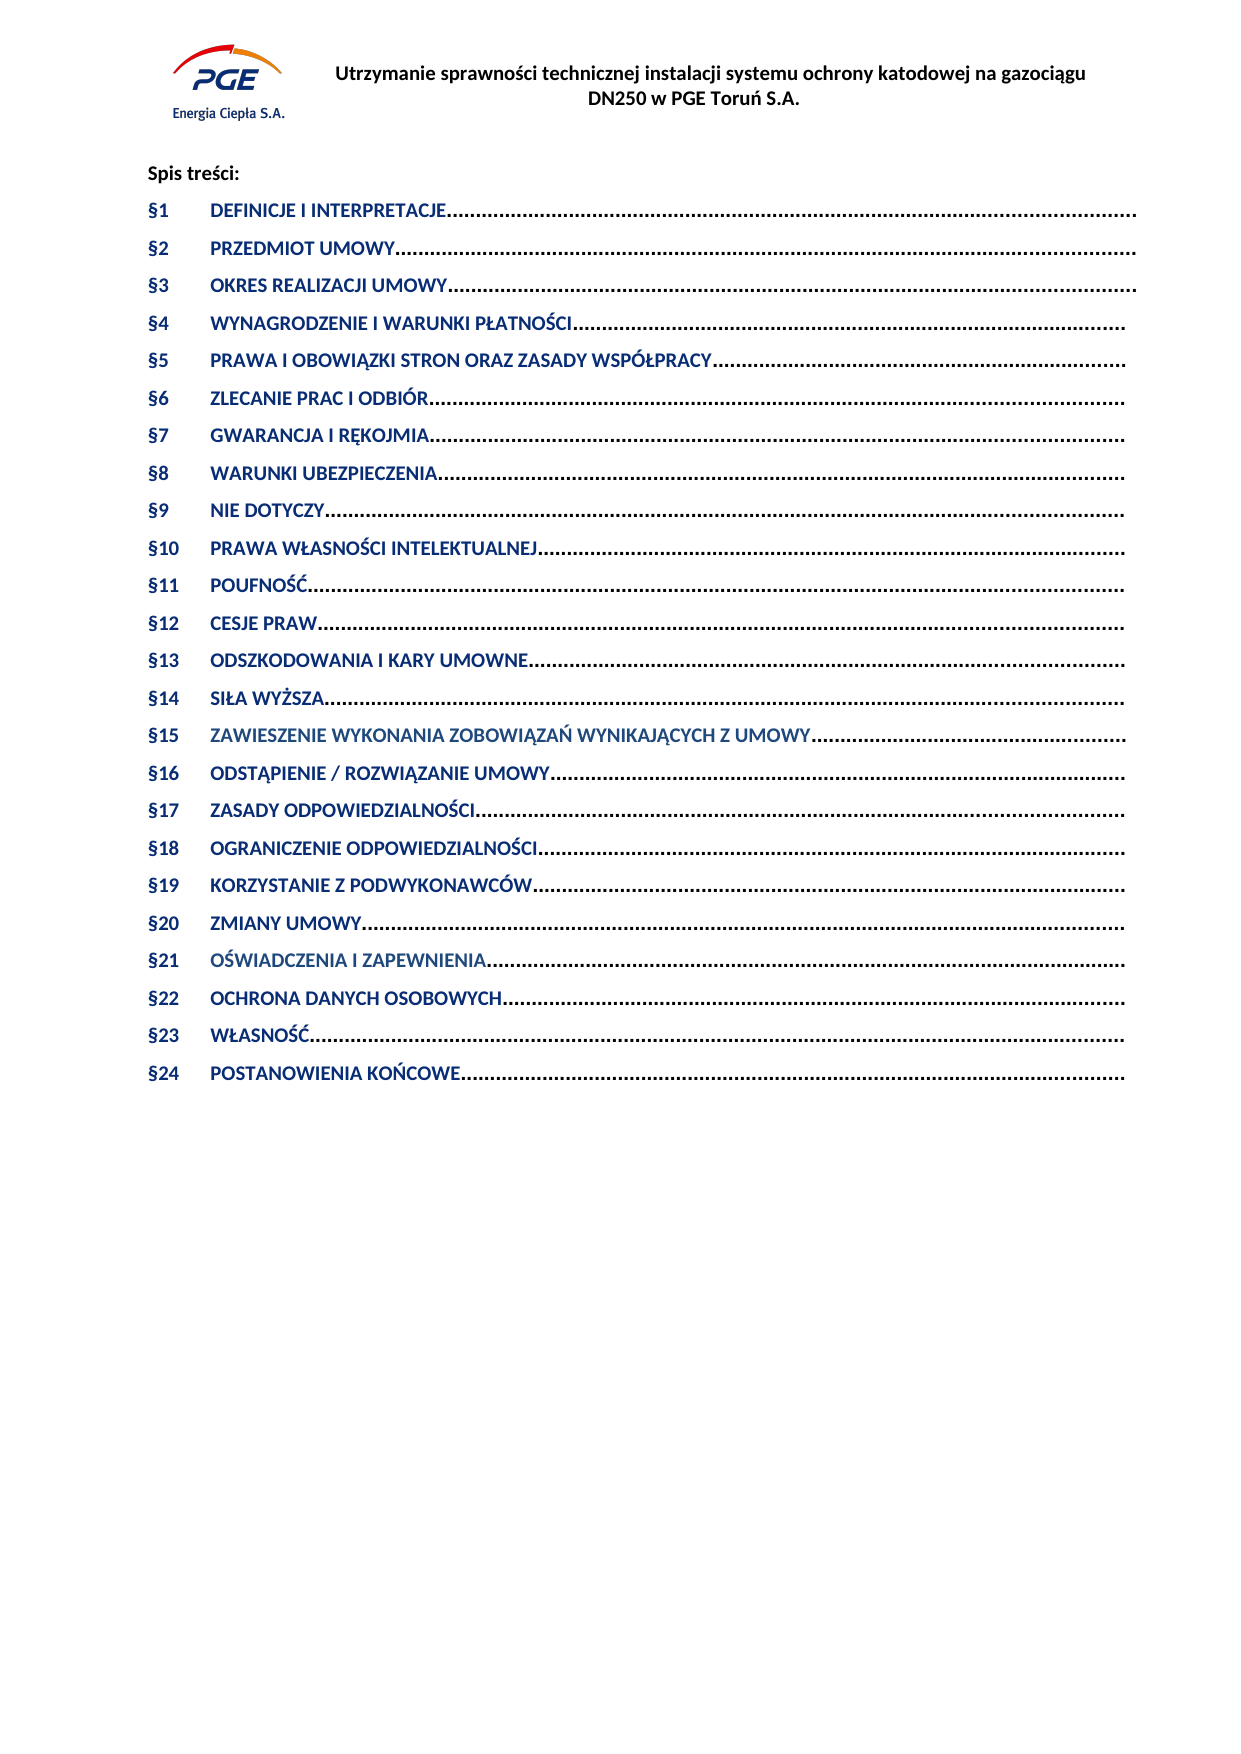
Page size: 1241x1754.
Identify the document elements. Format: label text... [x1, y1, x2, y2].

text §16 ODSTĄPIENIE / ROZWIĄZANIE UMOWY 34 [148, 760, 1092, 785]
text §9 NIE DOTYCZY 24 [148, 498, 1092, 523]
text §15 ZAWIESZENIE WYKONANIA ZOBOWIĄZAŃ WYNIKAJĄCYCH Z UMOWY 33 [148, 723, 1092, 748]
text §18 OGRANICZENIE ODPOWIEDZIALNOŚCI 36 [148, 835, 1092, 860]
text §12 CESJE PRAW 30 [148, 610, 1092, 635]
text §11 POUFNOŚĆ 29 [148, 573, 1092, 598]
text §19 KORZYSTANIE Z PODWYKONAWCÓW 37 [148, 873, 1092, 898]
text §7 GWARANCJA I RĘKOJMIA 22 [148, 423, 1092, 448]
text §24 POSTANOWIENIA KOŃCOWE 41 [148, 1060, 1092, 1085]
text §4 WYNAGRODZENIE I WARUNKI PŁATNOŚCI 10 [148, 310, 1092, 335]
text §1 DEFINICJE I INTERPRETACJE 3 [148, 198, 1092, 223]
text §20 ZMIANY UMOWY 37 [148, 910, 1092, 935]
text §22 OCHRONA DANYCH OSOBOWYCH 40 [148, 985, 1092, 1010]
text §2 PRZEDMIOT UMOWY 8 [148, 235, 1092, 260]
text §6 ZLECANIE PRAC I ODBIÓR 21 [148, 385, 1092, 410]
text Spis treści: [148, 160, 1092, 185]
text §23 WŁASNOŚĆ 41 [148, 1023, 1092, 1048]
text §21 OŚWIADCZENIA I ZAPEWNIENIA 39 [148, 948, 1092, 973]
text §3 OKRES REALIZACJI UMOWY 9 [148, 273, 1092, 298]
text §13 ODSZKODOWANIA I KARY UMOWNE 31 [148, 648, 1092, 673]
text §5 PRAWA I OBOWIĄZKI STRON ORAZ ZASADY WSPÓŁPRACY 14 [148, 348, 1092, 373]
text §8 WARUNKI UBEZPIECZENIA 23 [148, 460, 1092, 485]
text §10 PRAWA WŁASNOŚCI INTELEKTUALNEJ 24 [148, 535, 1092, 560]
picture [147, 24, 308, 147]
text §17 ZASADY ODPOWIEDZIALNOŚCI 36 [148, 798, 1092, 823]
text §14 SIŁA WYŻSZA 32 [148, 685, 1092, 710]
